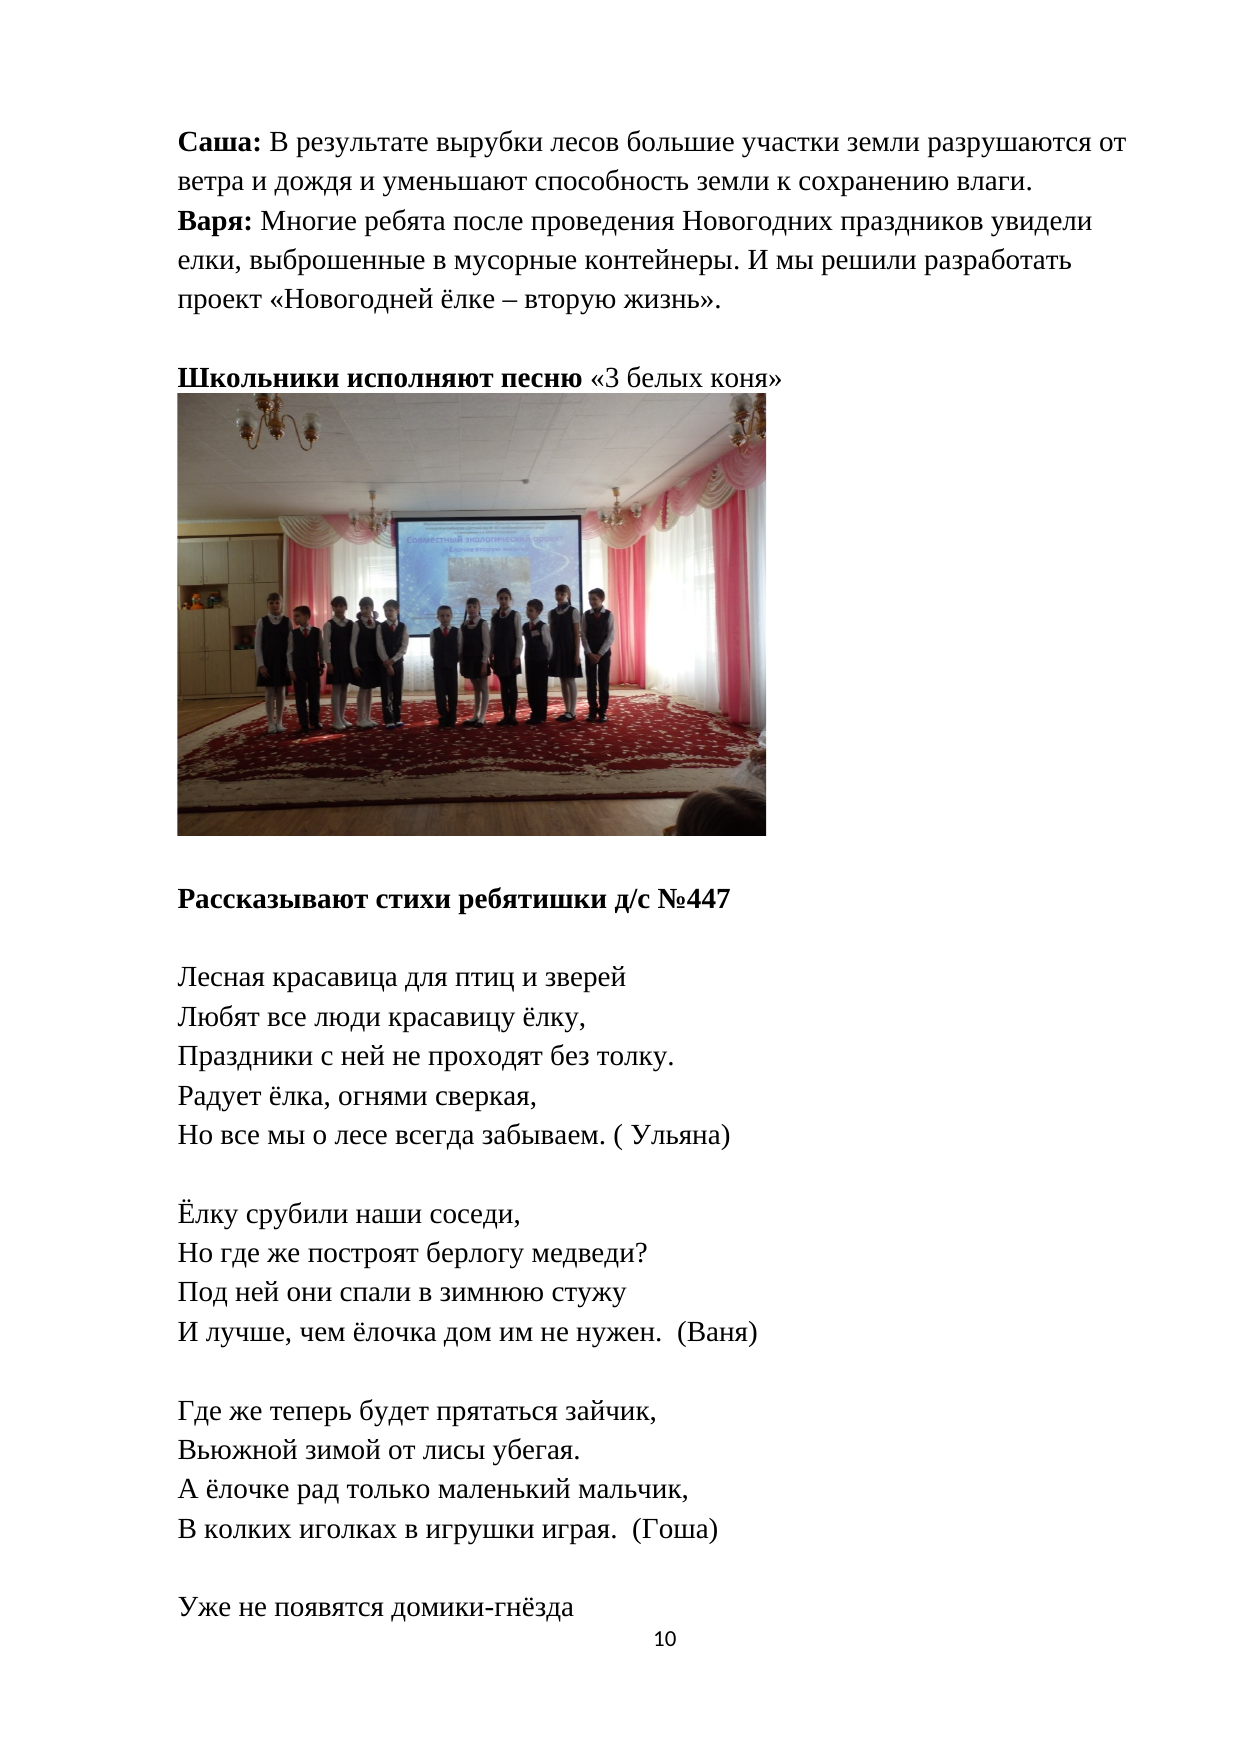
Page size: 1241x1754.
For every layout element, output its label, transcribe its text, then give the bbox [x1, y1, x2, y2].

text Уже не появятся домики-гнёзда [177, 1584, 1152, 1623]
text Радует ёлка, огнями сверкая, [177, 1072, 1152, 1111]
text Варя: Многие ребята после проведения Новогодних праздников увидели елки, выброшенные в мусорные контейнеры. И мы решили разработать проект «Новогодней ёлке – вторую жизнь». [177, 197, 1152, 315]
text Под ней они спали в зимнюю стужу [177, 1269, 1152, 1308]
text Но где же построят берлогу медведи? [177, 1229, 1152, 1269]
text Саша: В результате вырубки лесов большие участки земли разрушаются от ветра и дождя и уменьшают способность земли к сохранению влаги. [177, 118, 1152, 197]
text Ёлку срубили наши соседи, [177, 1190, 1152, 1229]
text В колких иголках в игрушки играя. (Гоша) [177, 1505, 1152, 1544]
picture [177, 393, 767, 836]
text Любят все люди красавицу ёлку, [177, 993, 1152, 1032]
text А ёлочке рад только маленький мальчик, [177, 1466, 1152, 1505]
text Вьюжной зимой от лисы убегая. [177, 1426, 1152, 1466]
text Но все мы о лесе всегда забываем. ( Ульяна) [177, 1111, 1152, 1151]
text Школьники исполняют песню «3 белых коня» [177, 354, 1152, 394]
text Праздники с ней не проходят без толку. [177, 1032, 1152, 1072]
text Где же теперь будет прятаться зайчик, [177, 1387, 1152, 1426]
text Лесная красавица для птиц и зверей [177, 954, 1152, 993]
text Рассказывают стихи ребятишки д/с №447 [177, 875, 1152, 914]
text И лучше, чем ёлочка дом им не нужен. (Ваня) [177, 1308, 1152, 1347]
